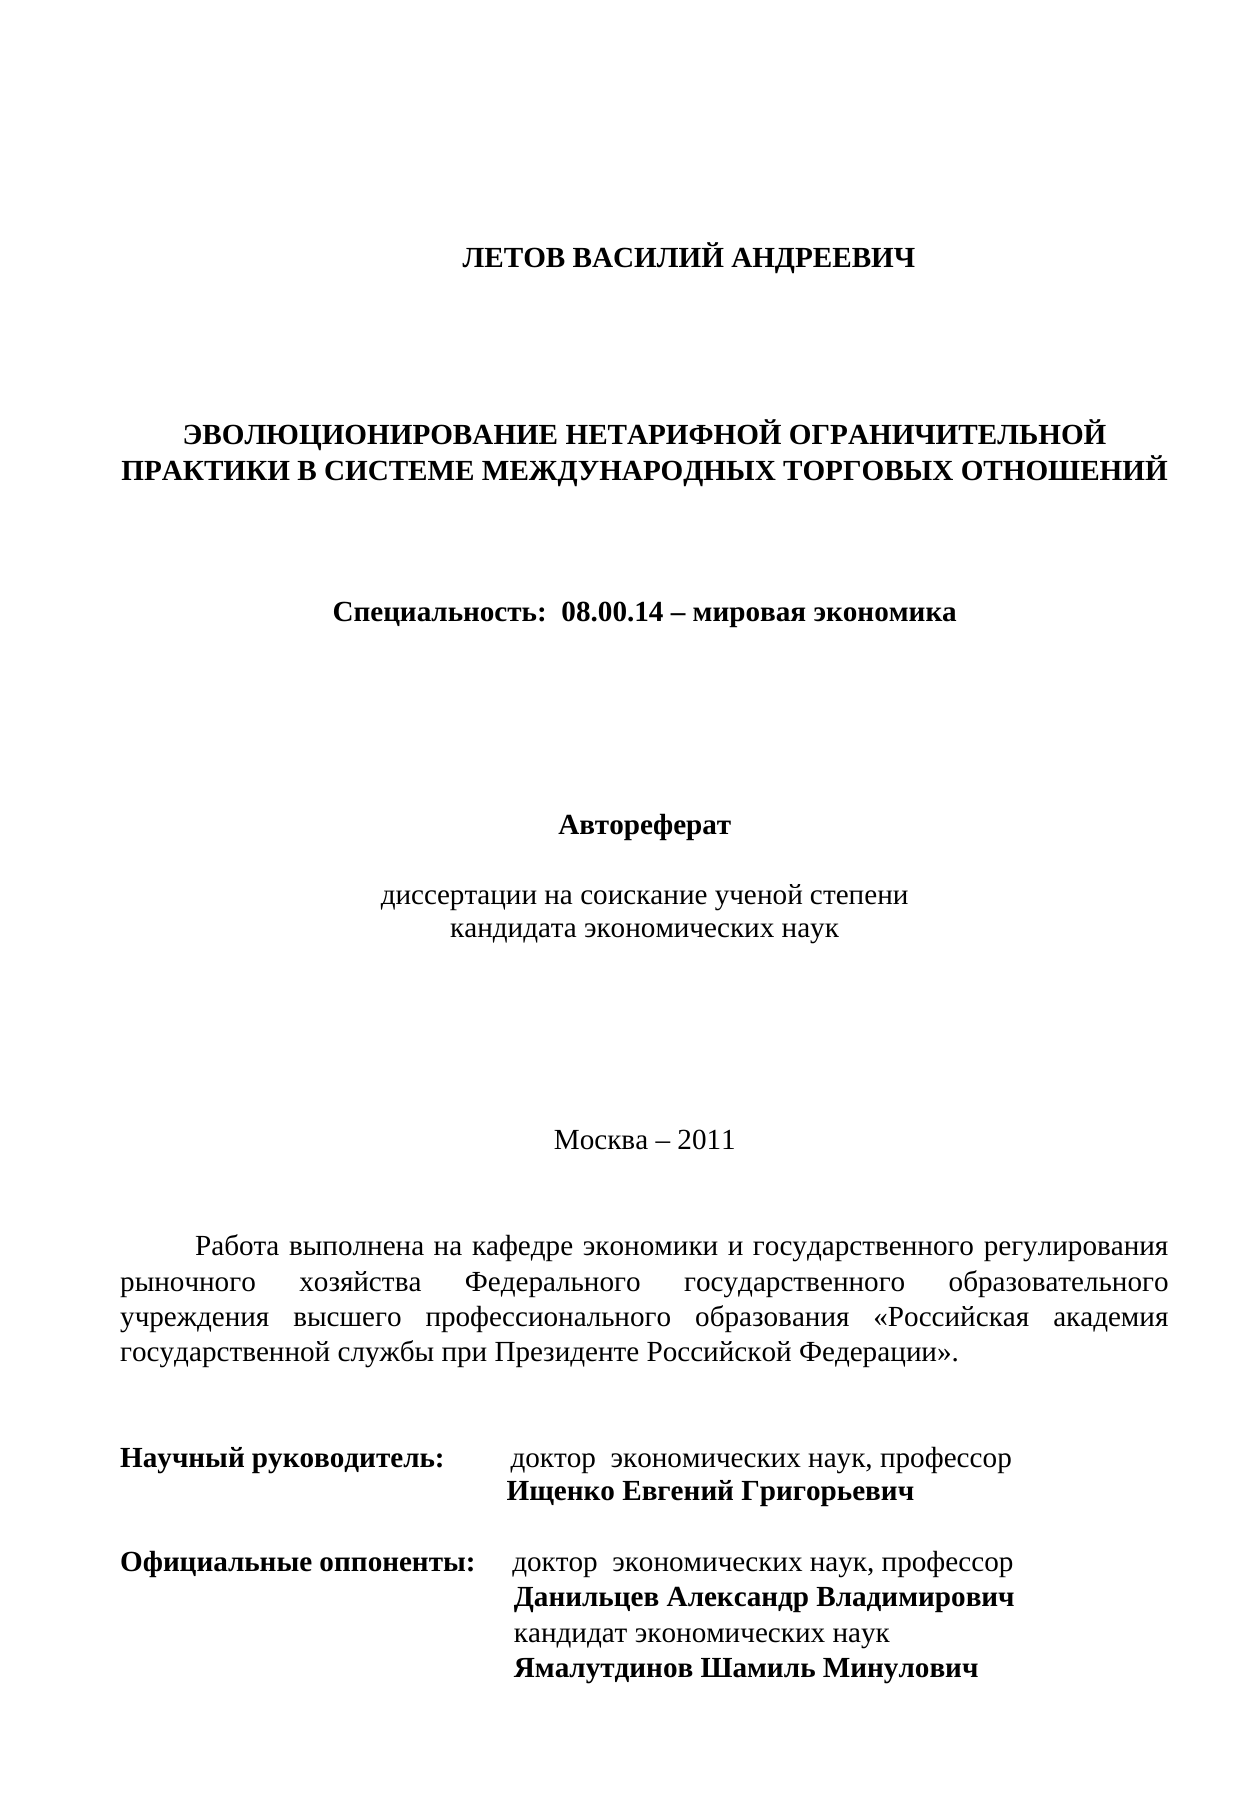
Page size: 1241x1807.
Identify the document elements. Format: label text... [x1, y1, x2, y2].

text Работа выполнена на кафедре экономики и государственного регулирования рыночного хозяйства Федерального государственного образовательного учреждения высшего профессионального образования «Российская академия государственной службы при Президенте Российской Федерации». [120, 1227, 1169, 1369]
text Ищенко Евгений Григорьевич [120, 1473, 1169, 1507]
text Научный руководитель: доктор экономических наук, профессор [120, 1440, 1169, 1473]
subtitle Москва – 2011 [120, 1121, 1169, 1156]
text Ямалутдинов Шамиль Минулович [120, 1648, 1169, 1684]
text кандидата экономических наук [120, 910, 1169, 944]
text Данильцев Александр Владимирович [120, 1578, 1169, 1613]
title ЛЕТОВ ВАСИЛИЙ АНДРЕЕВИЧ [120, 239, 1169, 275]
title ЭВОЛЮЦИОНИРОВАНИЕ НЕТАРИФНОЙ ОГРАНИЧИТЕЛЬНОЙ ПРАКТИКИ В СИСТЕМЕ МЕЖДУНАРОДНЫХ ТОРГОВЫХ ОТНОШЕНИЙ [120, 416, 1169, 487]
text Официальные оппоненты: доктор экономических наук, профессор [120, 1542, 1169, 1578]
text кандидат экономических наук [120, 1613, 1169, 1648]
text диссертации на соискание ученой степени [120, 877, 1169, 910]
text Специальность: 08.00.14 – мировая экономика [120, 593, 1169, 629]
text Автореферат [120, 806, 1169, 841]
